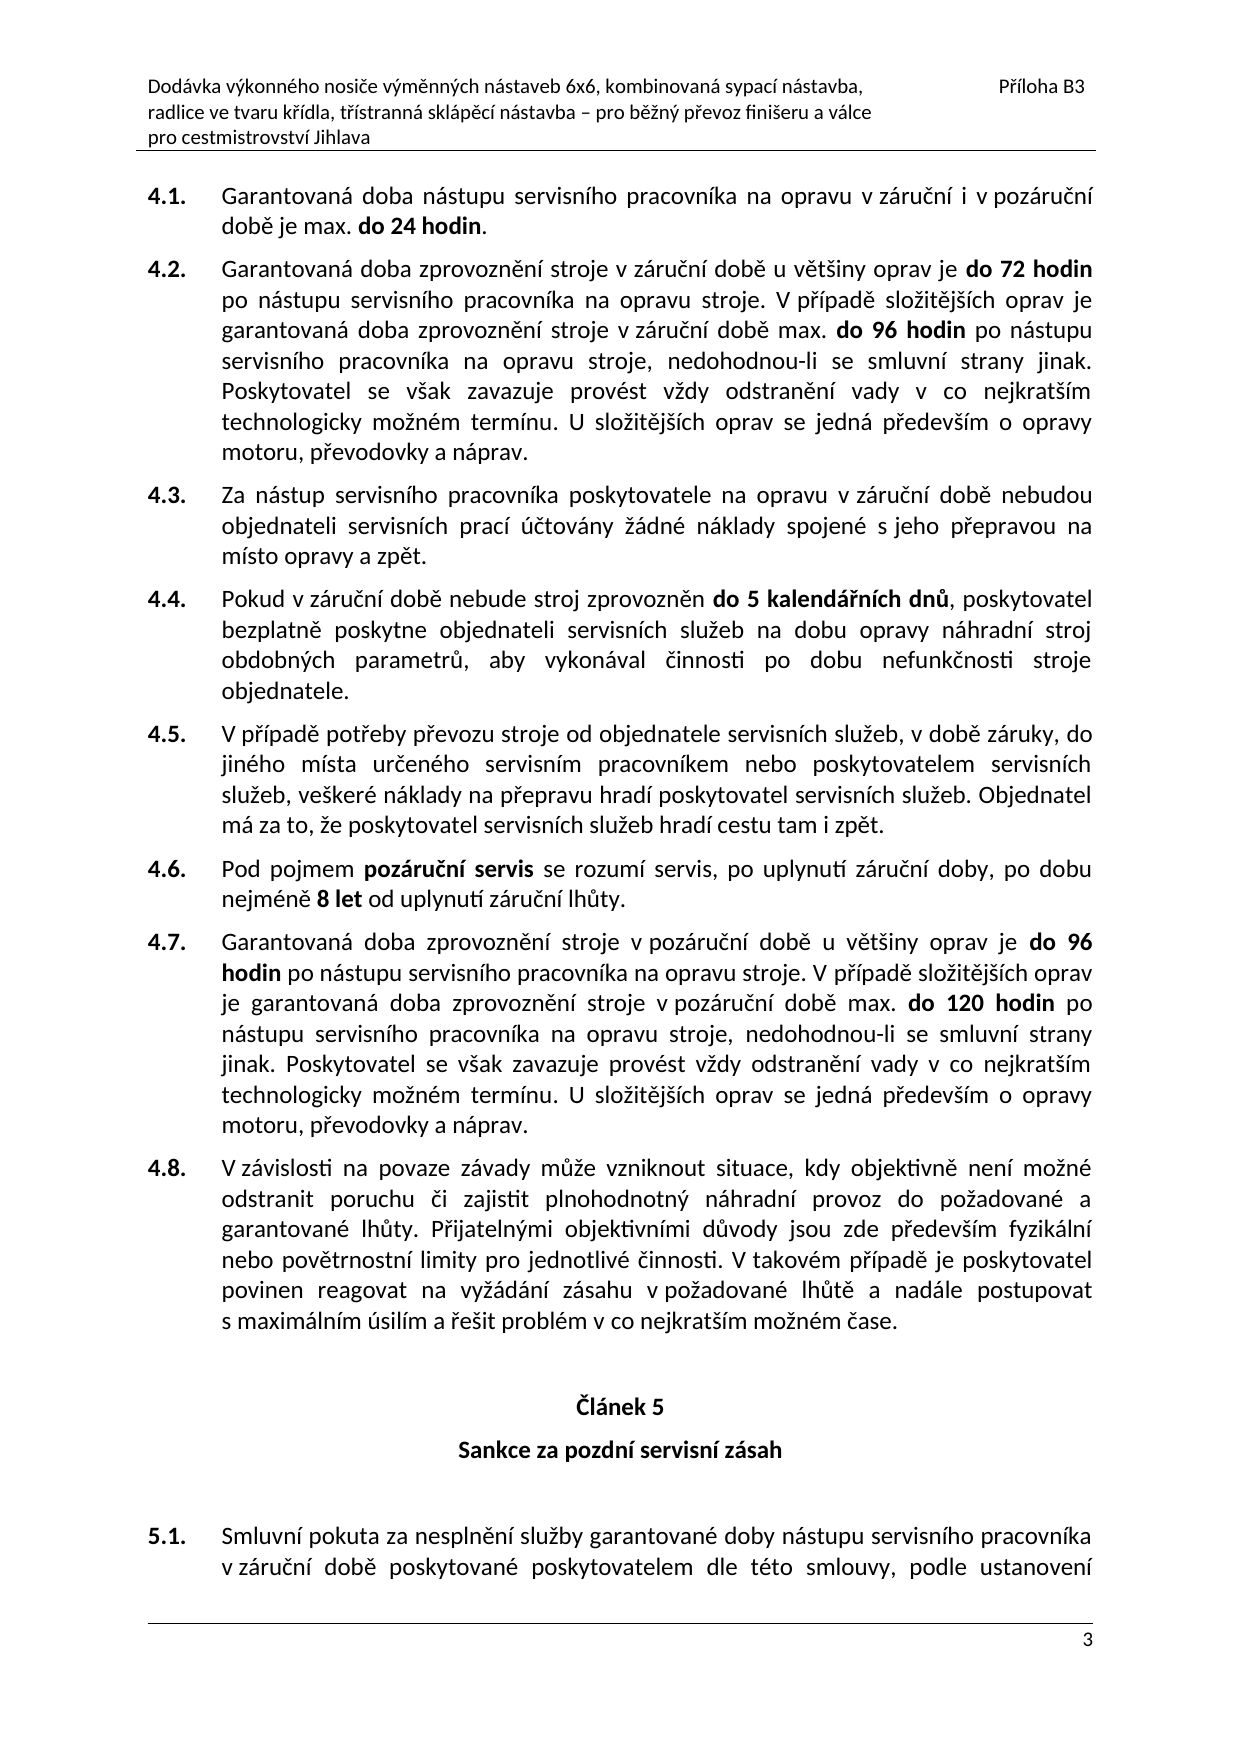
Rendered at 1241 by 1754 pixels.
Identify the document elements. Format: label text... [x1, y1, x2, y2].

list Za nástup servisního pracovníka poskytovatele na opravu v záruční době nebudou objednateli servisních prací účtovány žádné náklady spojené s jeho přepravou na místo opravy a zpět. [148, 479, 1093, 571]
list Garantovaná doba zprovoznění stroje v pozáruční době u většiny oprav je do 96 hodin po nástupu servisního pracovníka na opravu stroje. V případě složitějších oprav je garantovaná doba zprovoznění stroje v pozáruční době max. do 120 hodin po nástupu servisního pracovníka na opravu stroje, nedohodnou-li se smluvní strany jinak. Poskytovatel se však zavazuje provést vždy odstranění vady v co nejkratším technologicky možném termínu. U složitějších oprav se jedná především o opravy motoru, převodovky a náprav. [148, 926, 1093, 1140]
list V případě potřeby převozu stroje od objednatele servisních služeb, v době záruky, do jiného místa určeného servisním pracovníkem nebo poskytovatelem servisních služeb, veškeré náklady na přepravu hradí poskytovatel servisních služeb. Objednatel má za to, že poskytovatel servisních služeb hradí cestu tam i zpět. [148, 718, 1093, 840]
list Pod pojmem pozáruční servis se rozumí servis, po uplynutí záruční doby, po dobu nejméně 8 let od uplynutí záruční lhůty. [148, 853, 1093, 914]
subtitle Článek 5 [148, 1391, 1093, 1422]
list Garantovaná doba nástupu servisního pracovníka na opravu v záruční i v pozáruční době je max. do 24 hodin. [148, 180, 1093, 241]
list V závislosti na povaze závady může vzniknout situace, kdy objektivně není možné odstranit poruchu či zajistit plnohodnotný náhradní provoz do požadované a garantované lhůty. Přijatelnými objektivními důvody jsou zde především fyzikální nebo povětrnostní limity pro jednotlivé činnosti. V takovém případě je poskytovatel povinen reagovat na vyžádání zásahu v požadované lhůtě a nadále postupovat s maximálním úsilím a řešit problém v co nejkratším možném čase. [148, 1152, 1093, 1336]
subtitle Sankce za pozdní servisní zásah [148, 1434, 1093, 1464]
list Garantovaná doba zprovoznění stroje v záruční době u většiny oprav je do 72 hodin po nástupu servisního pracovníka na opravu stroje. V případě složitějších oprav je garantovaná doba zprovoznění stroje v záruční době max. do 96 hodin po nástupu servisního pracovníka na opravu stroje, nedohodnou-li se smluvní strany jinak. Poskytovatel se však zavazuje provést vždy odstranění vady v co nejkratším technologicky možném termínu. U složitějších oprav se jedná především o opravy motoru, převodovky a náprav. [148, 253, 1093, 467]
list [148, 1520, 1093, 1581]
list Pokud v záruční době nebude stroj zprovozněn do 5 kalendářních dnů, poskytovatel bezplatně poskytne objednateli servisních služeb na dobu opravy náhradní stroj obdobných parametrů, aby vykonával činnosti po dobu nefunkčnosti stroje objednatele. [148, 583, 1093, 706]
